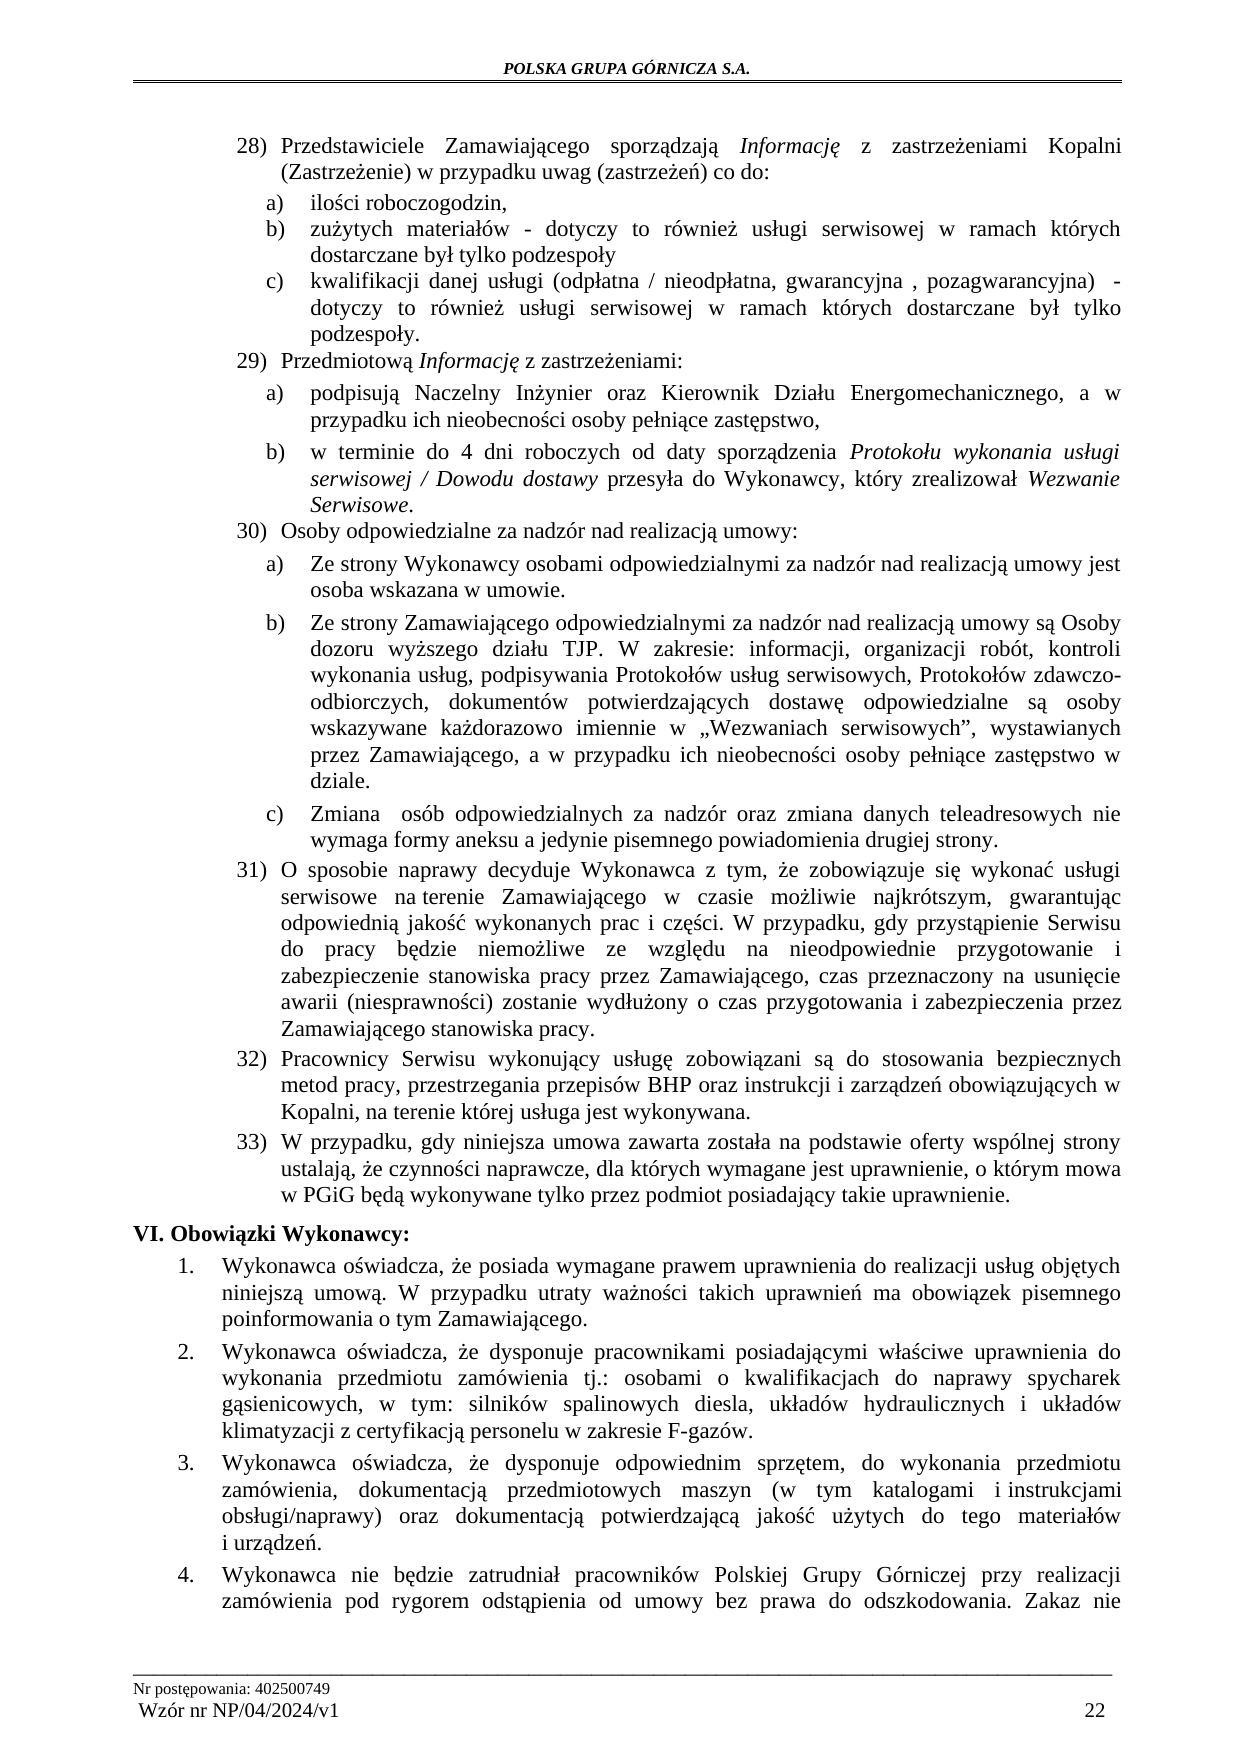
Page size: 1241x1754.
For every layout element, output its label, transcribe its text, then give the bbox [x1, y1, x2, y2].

list Zmiana osób odpowiedzialnych za nadzór oraz zmiana danych teleadresowych nie wymaga formy aneksu a jedynie pisemnego powiadomienia drugiej strony. [266, 799, 1122, 852]
list ilości roboczogodzin, [266, 188, 1122, 215]
list Ze strony Zamawiającego odpowiedzialnymi za nadzór nad realizacją umowy są Osoby dozoru wyższego działu TJP. W zakresie: informacji, organizacji robót, kontroli wykonania usług, podpisywania Protokołów usług serwisowych, Protokołów zdawczo-odbiorczych, dokumentów potwierdzających dostawę odpowiedzialne są osoby wskazywane każdorazowo imiennie w „Wezwaniach serwisowych”, wystawianych przez Zamawiającego, a w przypadku ich nieobecności osoby pełniące zastępstwo w dziale. [266, 609, 1122, 793]
list kwalifikacji danej usługi (odpłatna / nieodpłatna, gwarancyjna , pozagwarancyjna) - dotyczy to również usługi serwisowej w ramach których dostarczane był tylko podzespoły. [266, 268, 1122, 347]
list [177, 1561, 1122, 1614]
list Przedstawiciele Zamawiającego sporządzają Informację z zastrzeżeniami Kopalni (Zastrzeżenie) w przypadku uwag (zastrzeżeń) co do: [236, 132, 1122, 184]
list w terminie do 4 dni roboczych od daty sporządzenia Protokołu wykonania usługi serwisowej / Dowodu dostawy przesyła do Wykonawcy, który zrealizował Wezwanie Serwisowe. [266, 438, 1122, 517]
list W przypadku, gdy niniejsza umowa zawarta została na podstawie oferty wspólnej strony ustalają, że czynności naprawcze, dla których wymagane jest uprawnienie, o którym mowa w PGiG będą wykonywane tylko przez podmiot posiadający takie uprawnienie. [236, 1128, 1122, 1207]
list Pracownicy Serwisu wykonujący usługę zobowiązani są do stosowania bezpiecznych metod pracy, przestrzegania przepisów BHP oraz instrukcji i zarządzeń obowiązujących w Kopalni, na terenie której usługa jest wykonywana. [236, 1045, 1122, 1124]
list Przedmiotową Informację z zastrzeżeniami: [236, 347, 1122, 373]
list Obowiązki Wykonawcy: [133, 1220, 1122, 1246]
list zużytych materiałów - dotyczy to również usługi serwisowej w ramach których dostarczane był tylko podzespoły [266, 215, 1122, 268]
list Ze strony Wykonawcy osobami odpowiedzialnymi za nadzór nad realizacją umowy jest osoba wskazana w umowie. [266, 550, 1122, 603]
list Osoby odpowiedzialne za nadzór nad realizacją umowy: [236, 517, 1122, 544]
list Wykonawca oświadcza, że posiada wymagane prawem uprawnienia do realizacji usług objętych niniejszą umową. W przypadku utraty ważności takich uprawnień ma obowiązek pisemnego poinformowania o tym Zamawiającego. [177, 1252, 1122, 1332]
list O sposobie naprawy decyduje Wykonawca z tym, że zobowiązuje się wykonać usługi serwisowe na terenie Zamawiającego w czasie możliwie najkrótszym, gwarantując odpowiednią jakość wykonanych prac i części. W przypadku, gdy przystąpienie Serwisu do pracy będzie niemożliwe ze względu na nieodpowiednie przygotowanie i zabezpieczenie stanowiska pracy przez Zamawiającego, czas przeznaczony na usunięcie awarii (niesprawności) zostanie wydłużony o czas przygotowania i zabezpieczenia przez Zamawiającego stanowiska pracy. [236, 856, 1122, 1041]
list Wykonawca oświadcza, że dysponuje odpowiednim sprzętem, do wykonania przedmiotu zamówienia, dokumentacją przedmiotowych maszyn (w tym katalogami i instrukcjami obsługi/naprawy) oraz dokumentacją potwierdzającą jakość użytych do tego materiałów i urządzeń. [177, 1449, 1122, 1555]
list podpisują Naczelny Inżynier oraz Kierownik Działu Energomechanicznego, a w przypadku ich nieobecności osoby pełniące zastępstwo, [266, 379, 1122, 432]
list Wykonawca oświadcza, że dysponuje pracownikami posiadającymi właściwe uprawnienia do wykonania przedmiotu zamówienia tj.: osobami o kwalifikacjach do naprawy spycharek gąsienicowych, w tym: silników spalinowych diesla, układów hydraulicznych i układów klimatyzacji z certyfikacją personelu w zakresie F-gazów. [177, 1338, 1122, 1443]
